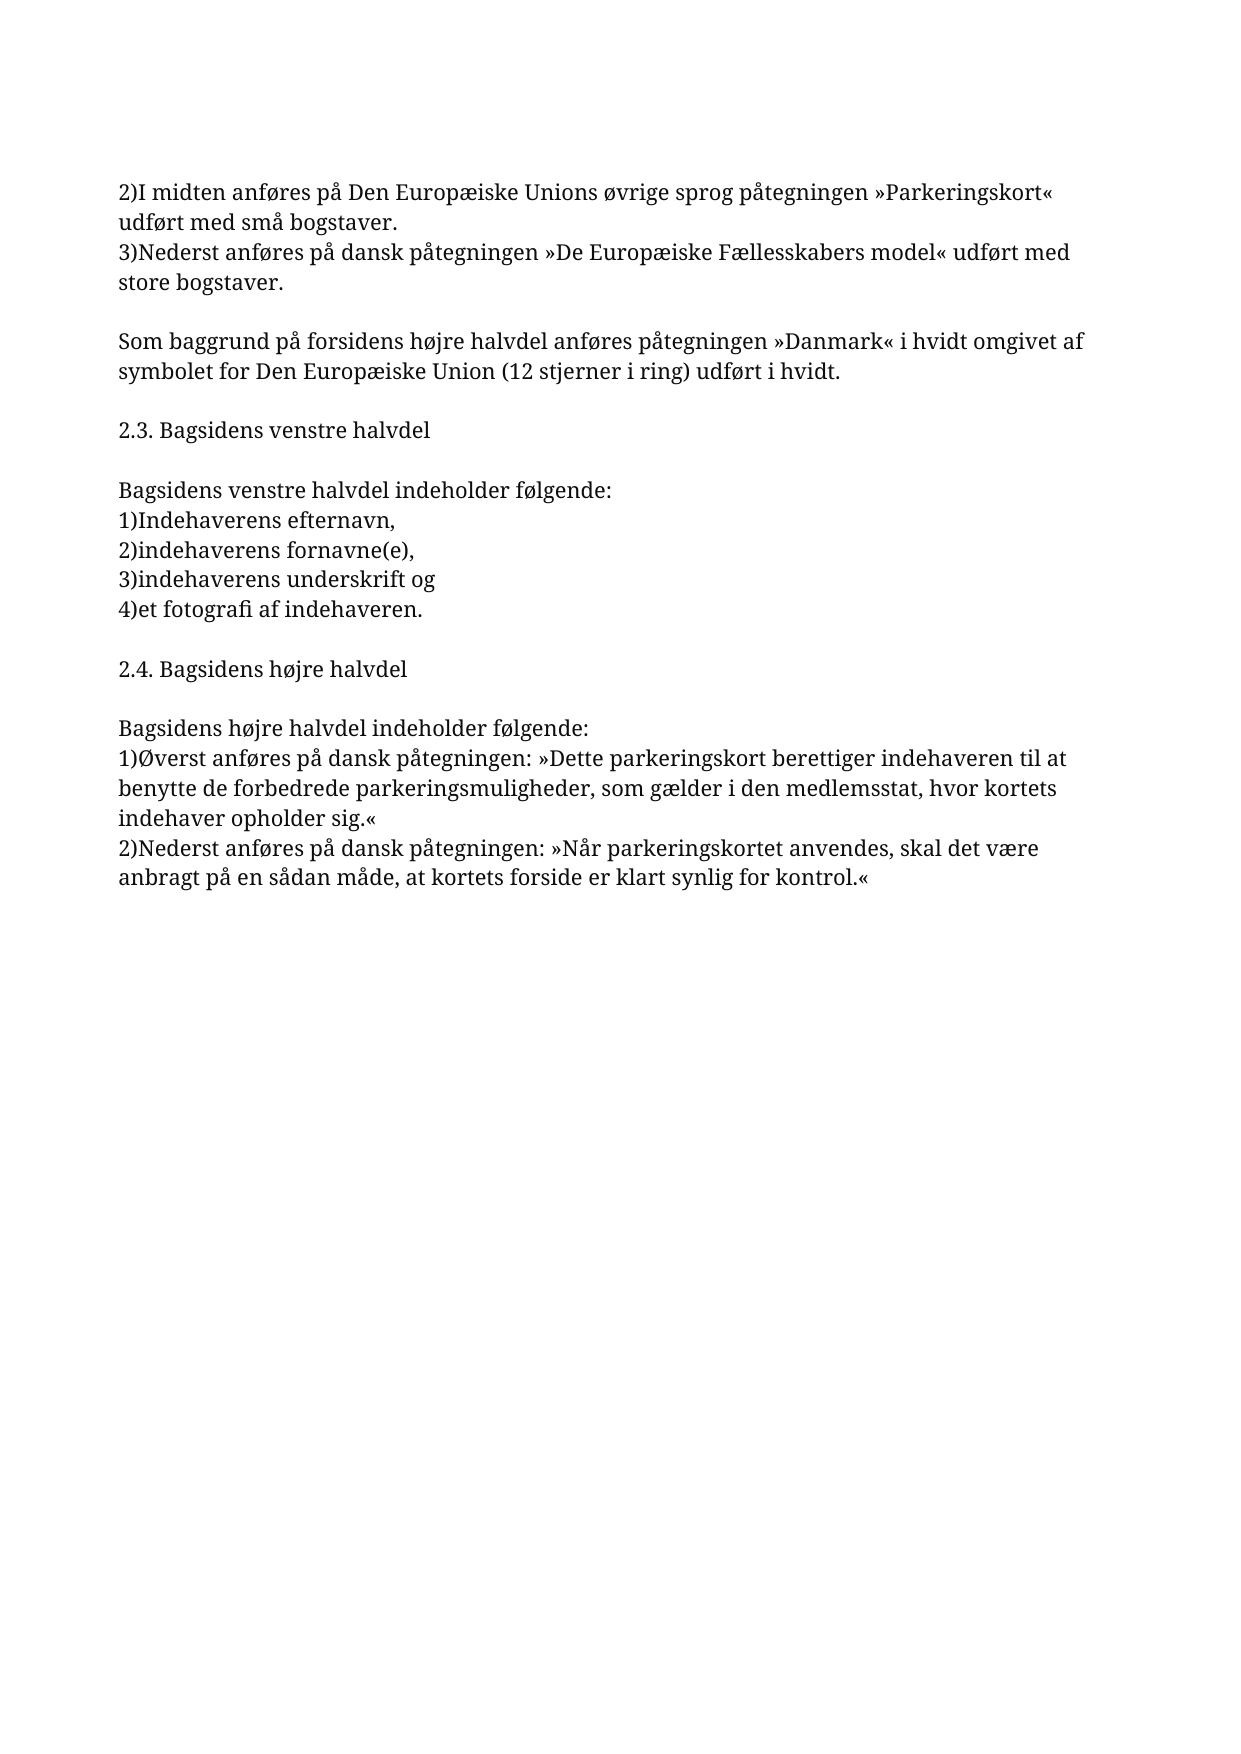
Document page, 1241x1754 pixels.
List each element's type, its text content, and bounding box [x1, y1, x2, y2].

text 4)et fotografi af indehaveren. [118, 594, 1122, 624]
text 1)Øverst anføres på dansk påtegningen: »Dette parkeringskort berettiger indehaveren til at benytte de forbedrede parkeringsmuligheder, som gælder i den medlemsstat, hvor kortets indehaver opholder sig.« [118, 743, 1122, 833]
text Bagsidens højre halvdel indeholder følgende: [118, 713, 1122, 743]
text Som baggrund på forsidens højre halvdel anføres påtegningen »Danmark« i hvidt omgivet af symbolet for Den Europæiske Union (12 stjerner i ring) udført i hvidt. [118, 326, 1122, 386]
text 2.3. Bagsidens venstre halvdel [118, 416, 1122, 445]
text 1)Indehaverens efternavn, [118, 505, 1122, 535]
text 3)indehaverens underskrift og [118, 564, 1122, 594]
text 2)I midten anføres på Den Europæiske Unions øvrige sprog påtegningen »Parkeringskort« udført med små bogstaver. [118, 177, 1122, 237]
text 2)indehaverens fornavne(e), [118, 535, 1122, 564]
text 2.4. Bagsidens højre halvdel [118, 654, 1122, 684]
text 2)Nederst anføres på dansk påtegningen: »Når parkeringskortet anvendes, skal det være anbragt på en sådan måde, at kortets forside er klart synlig for kontrol.« [118, 833, 1122, 892]
text Bagsidens venstre halvdel indeholder følgende: [118, 475, 1122, 505]
text 3)Nederst anføres på dansk påtegningen »De Europæiske Fællesskabers model« udført med store bogstaver. [118, 237, 1122, 296]
